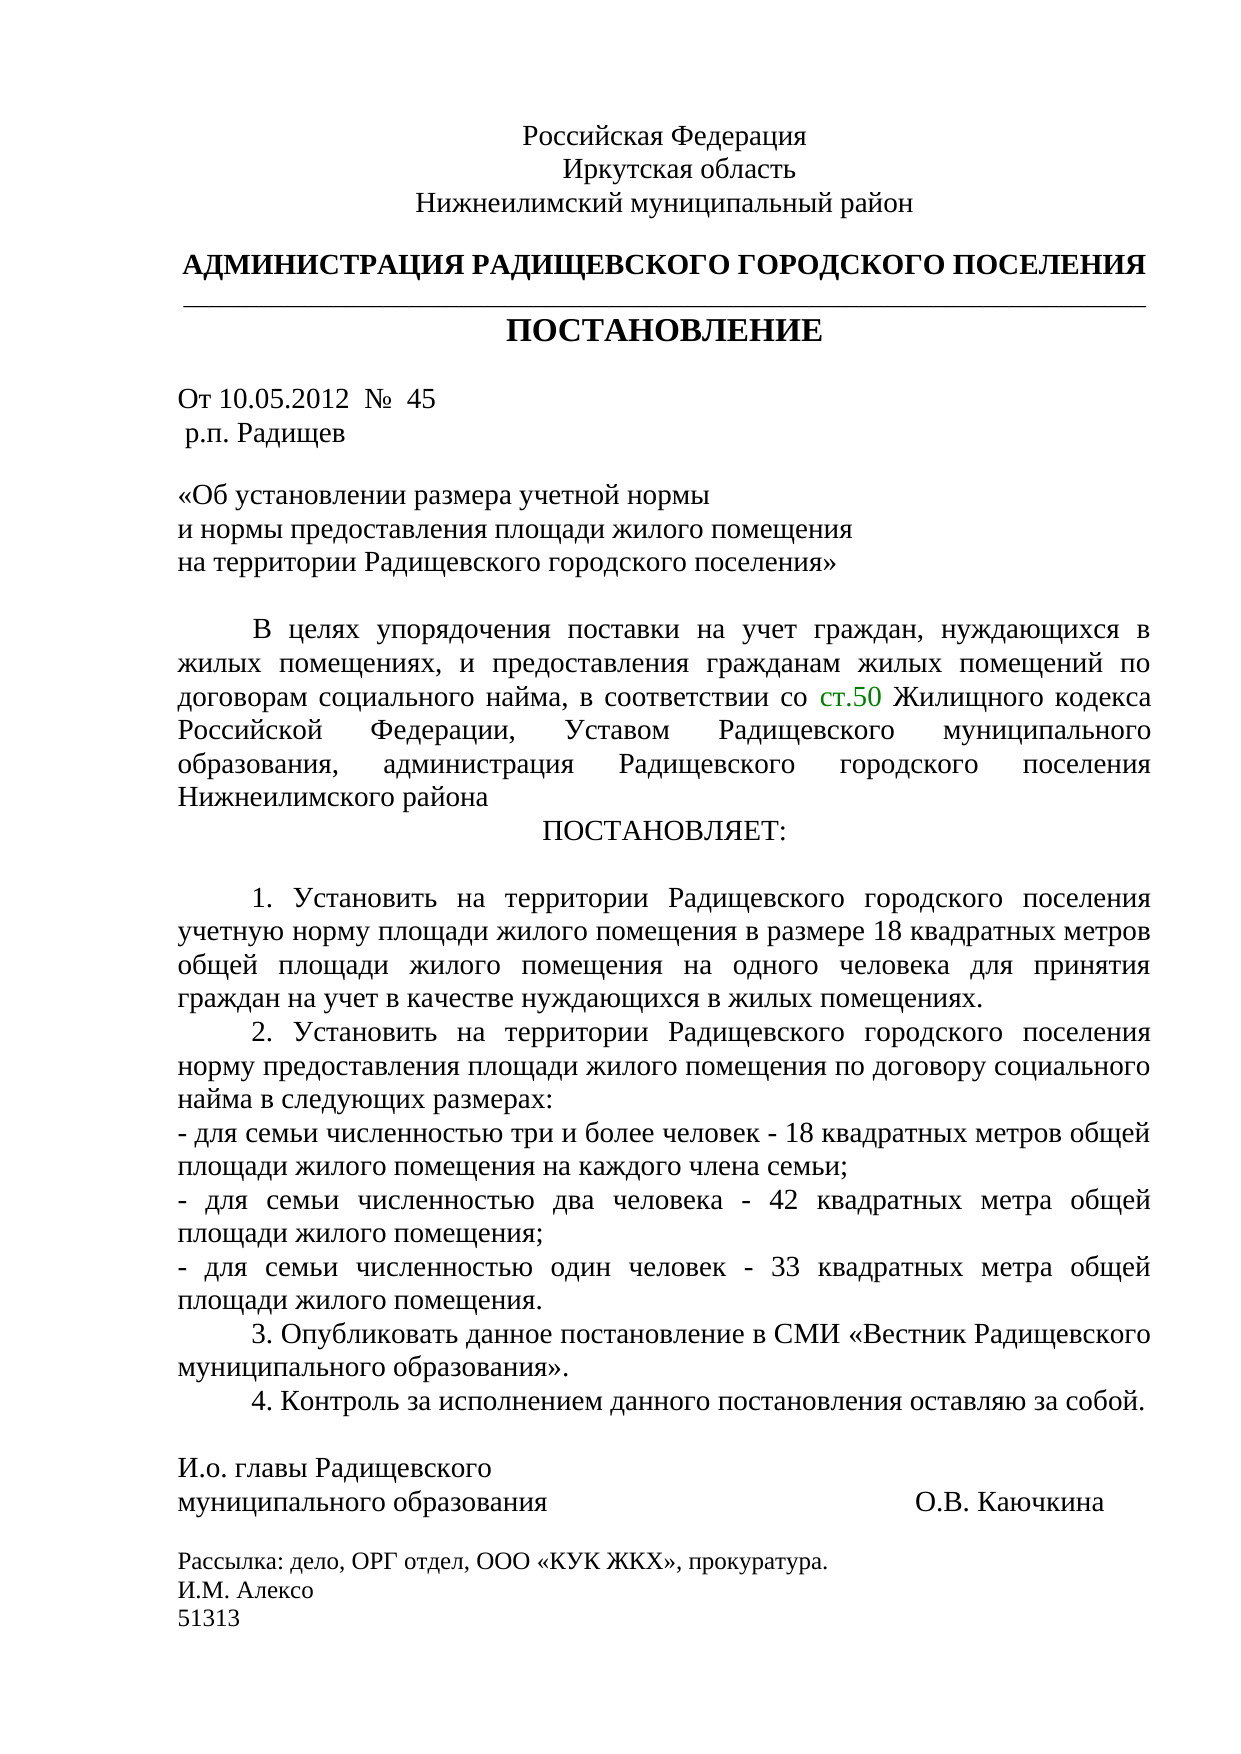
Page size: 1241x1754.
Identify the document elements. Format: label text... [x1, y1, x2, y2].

text 4. Контроль за исполнением данного постановления оставляю за собой. [177, 1383, 1152, 1417]
text 51313 [177, 1603, 1152, 1632]
text _____________________________________________________________________________ [177, 281, 1152, 310]
subtitle «Об установлении размера учетной нормы [177, 477, 1152, 511]
subtitle на территории Радищевского городского поселения» [177, 544, 1152, 578]
text - для семьи численностью два человека - 42 квадратных метра общей площади жилого помещения; [177, 1182, 1152, 1249]
text 2. Установить на территории Радищевского городского поселения норму предоставления площади жилого помещения по договору социального найма в следующих размерах: [177, 1014, 1152, 1115]
text 3. Опубликовать данное постановление в СМИ «Вестник Радищевского муниципального образования». [177, 1316, 1152, 1383]
text И.о. главы Радищевского [177, 1450, 1152, 1484]
text 1. Установить на территории Радищевского городского поселения учетную норму площади жилого помещения в размере 18 квадратных метров общей площади жилого помещения на одного человека для принятия граждан на учет в качестве нуждающихся в жилых помещениях. [177, 880, 1152, 1014]
subtitle и нормы предоставления площади жилого помещения [177, 511, 1152, 544]
text От 10.05.2012 № 45 [177, 382, 1152, 415]
text Рассылка: дело, ОРГ отдел, ООО «КУК ЖКХ», прокуратура. [177, 1546, 1152, 1575]
text В целях упорядочения поставки на учет граждан, нуждающихся в жилых помещениях, и предоставления гражданам жилых помещений по договорам социального найма, в соответствии со ст.50 Жилищного кодекса Российской Федерации, Уставом Радищевского муниципального образования, администрация Радищевского городского поселения Нижнеилимского района [177, 612, 1152, 813]
text И.М. Алексо [177, 1575, 1152, 1603]
text муниципального образования О.В. Каючкина [177, 1484, 1152, 1517]
text Иркутская область [177, 152, 1152, 185]
text ПОСТАНОВЛЯЕТ: [177, 813, 1152, 846]
text р.п. Радищев [177, 415, 1152, 449]
text ПОСТАНОВЛЕНИЕ [177, 310, 1152, 348]
text Российская Федерация [177, 118, 1152, 152]
text АДМИНИСТРАЦИЯ РАДИЩЕВСКОГО ГОРОДСКОГО ПОСЕЛЕНИЯ [177, 247, 1152, 281]
text - для семьи численностью три и более человек - 18 квадратных метров общей площади жилого помещения на каждого члена семьи; [177, 1115, 1152, 1182]
text Нижнеилимский муниципальный район [177, 185, 1152, 219]
text - для семьи численностью один человек - 33 квадратных метра общей площади жилого помещения. [177, 1249, 1152, 1316]
